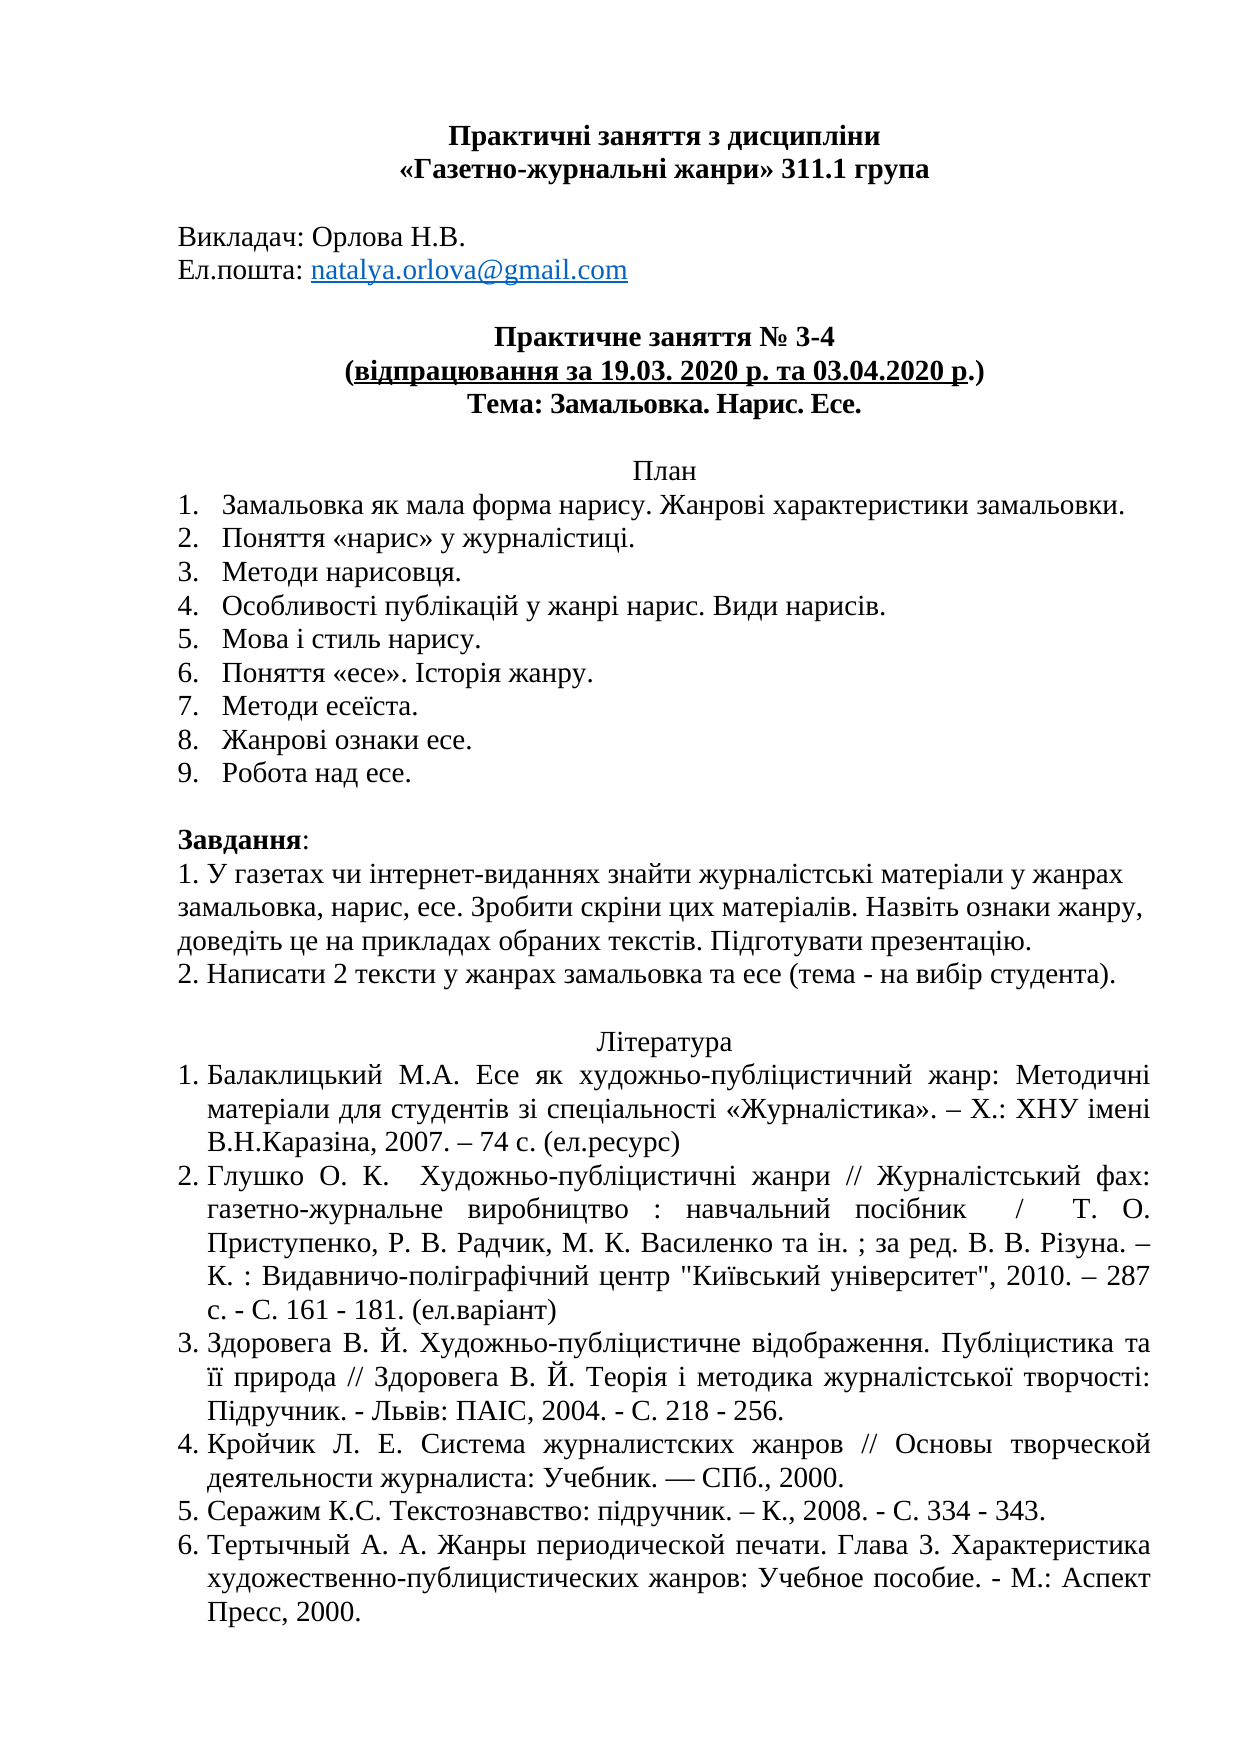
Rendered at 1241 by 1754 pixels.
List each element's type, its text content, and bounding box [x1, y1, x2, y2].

text Практичне заняття № 3-4 [177, 319, 1152, 353]
list Мова і стиль нарису. [177, 621, 1152, 655]
text (відпрацювання за 19.03. 2020 р. та 03.04.2020 р.) [177, 353, 1152, 386]
text Викладач: Орлова Н.В. [177, 219, 1152, 252]
list Робота над есе. [177, 755, 1152, 789]
list Особливості публікацій у жанрі нарис. Види нарисів. [177, 588, 1152, 621]
list Методи есеїста. [177, 688, 1152, 722]
text 2. Написати 2 тексти у жанрах замальовка та есе (тема - на вибір студента). [177, 957, 1152, 990]
text План [177, 453, 1152, 487]
list Методи нарисовця. [177, 554, 1152, 588]
list Тертычный А. А. Жанры периодической печати. Глава 3. Характеристика художественно-публицистических жанров: Учебное пособие. - М.: Аспект Пресс, 2000. [177, 1527, 1152, 1627]
text Практичні заняття з дисципліни [177, 118, 1152, 152]
text Тема: Замальовка. Нарис. Есе. [177, 386, 1152, 420]
text Ел.пошта: natalya.orlova@gmail.com [177, 252, 1152, 286]
list Здоровега В. Й. Художньо-публіцистичне відображення. Публіцистика та її природа // Здоровега В. Й. Теорія і методика журналістської творчості: Підручник. - Львів: ПАІС, 2004. - С. 218 - 256. [177, 1326, 1152, 1426]
list Поняття «есе». Історія жанру. [177, 655, 1152, 688]
list Жанрові ознаки есе. [177, 722, 1152, 755]
list Глушко О. К. Художньо-публіцистичні жанри // Журналістський фах: газетно-журнальне виробництво : навчальний посібник / Т. О. Приступенко, Р. В. Радчик, М. К. Василенко та ін. ; за ред. В. В. Різуна. – К. : Видавничо-поліграфічний центр "Київський університет", 2010. – 287 с. - С. 161 - 181. (ел.варіант) [177, 1158, 1152, 1326]
list Балаклицький М.А. Есе як художньо-публіцистичний жанр: Методичні матеріали для студентів зі спеціальності «Журналістика». – Х.: ХНУ імені В.Н.Каразіна, 2007. – 74 с. (ел.ресурс) [177, 1057, 1152, 1158]
list Поняття «нарис» у журналістиці. [177, 521, 1152, 554]
list Кройчик Л. Е. Система журналистских жанров // Основы творческой деятельности журналиста: Учебник. — СПб., 2000. [177, 1426, 1152, 1493]
list Замальовка як мала форма нарису. Жанрові характеристики замальовки. [177, 487, 1152, 521]
list Серажим К.С. Текстознавство: підручник. – К., 2008. - С. 334 - 343. [177, 1493, 1152, 1527]
text 1. У газетах чи інтернет-виданнях знайти журналістські матеріали у жанрах замальовка, нарис, есе. Зробити скріни цих матеріалів. Назвіть ознаки жанру, доведіть це на прикладах обраних текстів. Підготувати презентацію. [177, 856, 1152, 957]
text Завдання: [177, 822, 1152, 856]
text «Газетно-журнальні жанри» 311.1 група [177, 152, 1152, 185]
text Література [177, 1024, 1152, 1057]
